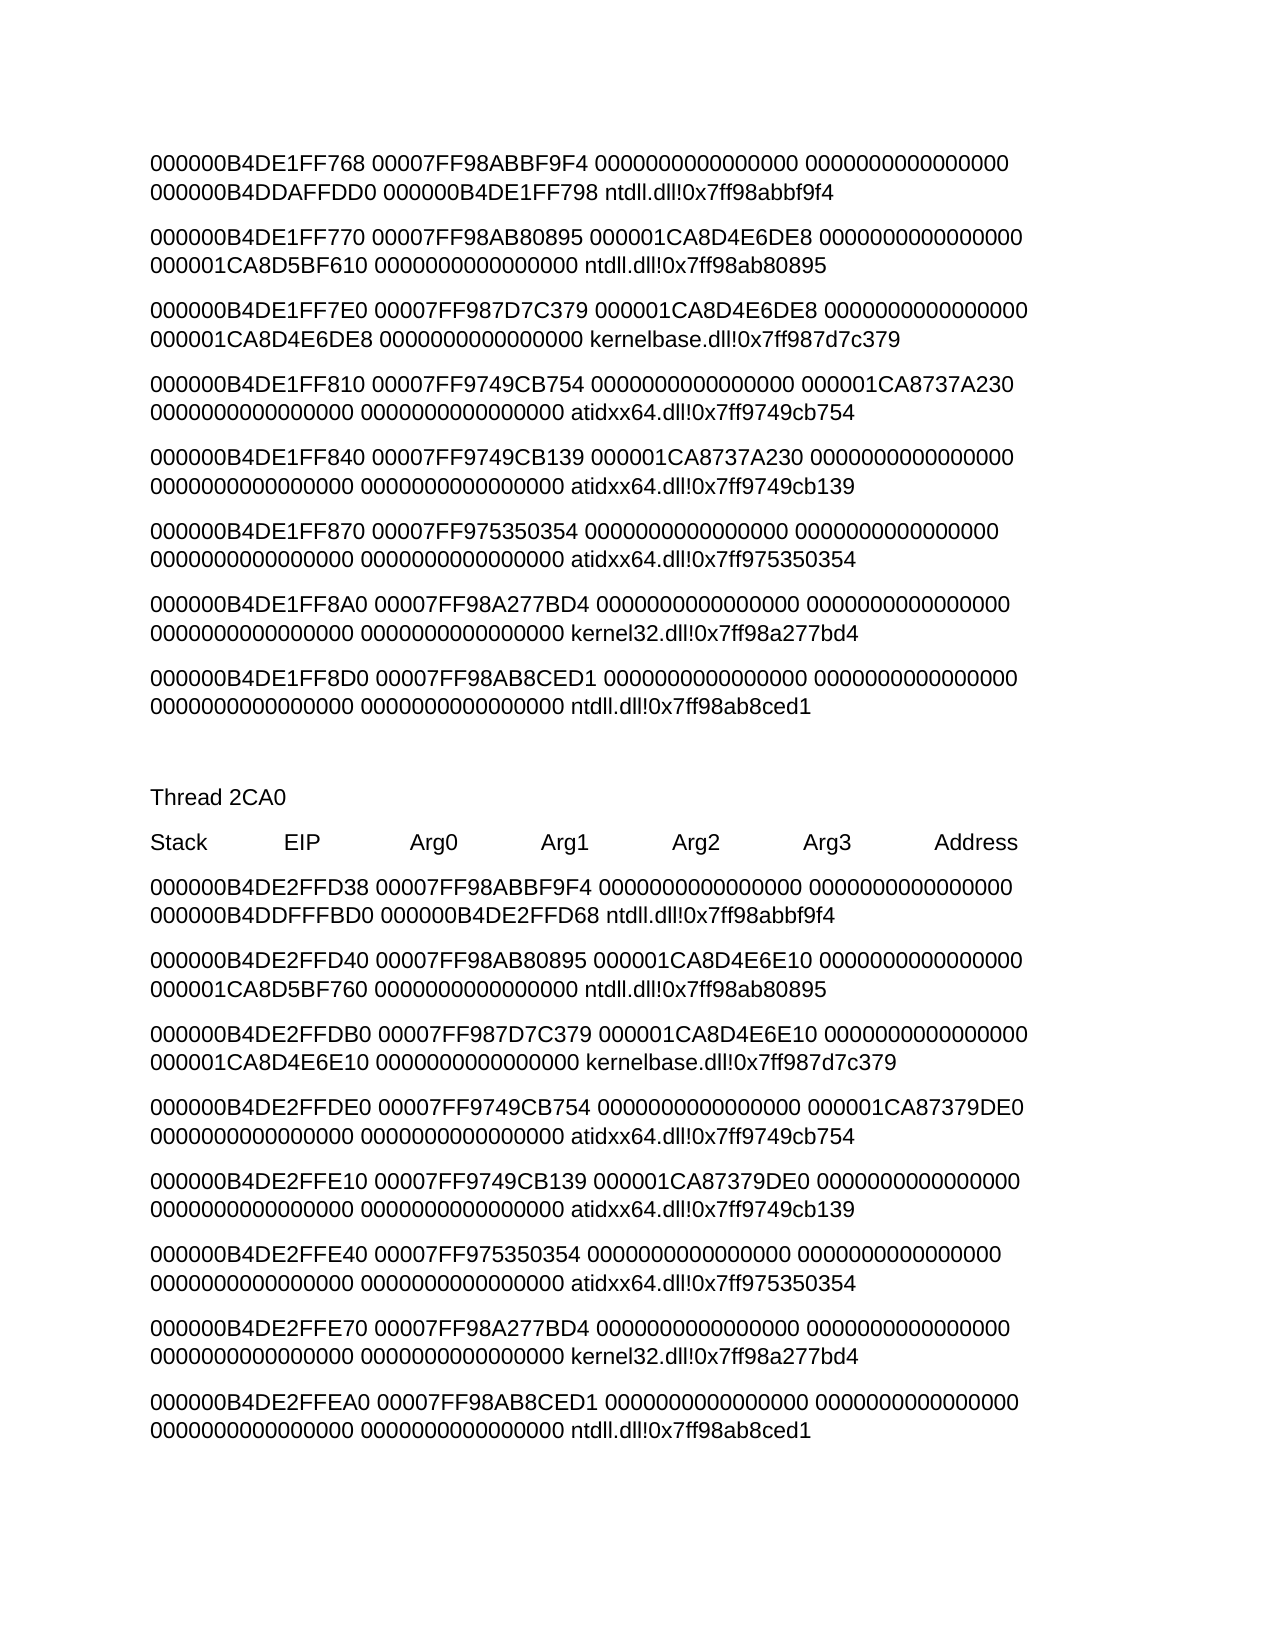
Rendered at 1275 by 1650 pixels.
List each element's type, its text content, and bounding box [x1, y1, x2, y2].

text 000000B4DE2FFE70 00007FF98A277BD4 0000000000000000 0000000000000000 0000000000000000 0000000000000000 kernel32.dll!0x7ff98a277bd4 [150, 1315, 1125, 1370]
text 000000B4DE1FF7E0 00007FF987D7C379 000001CA8D4E6DE8 0000000000000000 000001CA8D4E6DE8 0000000000000000 kernelbase.dll!0x7ff987d7c379 [150, 297, 1125, 352]
text 000000B4DE2FFD40 00007FF98AB80895 000001CA8D4E6E10 0000000000000000 000001CA8D5BF760 0000000000000000 ntdll.dll!0x7ff98ab80895 [150, 947, 1125, 1002]
text Thread 2CA0 [150, 783, 1125, 810]
text Stack EIP Arg0 Arg1 Arg2 Arg3 Address [150, 828, 1125, 855]
text 000000B4DE2FFD38 00007FF98ABBF9F4 0000000000000000 0000000000000000 000000B4DDFFFBD0 000000B4DE2FFD68 ntdll.dll!0x7ff98abbf9f4 [150, 874, 1125, 928]
text 000000B4DE2FFDB0 00007FF987D7C379 000001CA8D4E6E10 0000000000000000 000001CA8D4E6E10 0000000000000000 kernelbase.dll!0x7ff987d7c379 [150, 1021, 1125, 1076]
text 000000B4DE1FF768 00007FF98ABBF9F4 0000000000000000 0000000000000000 000000B4DDAFFDD0 000000B4DE1FF798 ntdll.dll!0x7ff98abbf9f4 [150, 150, 1125, 205]
text 000000B4DE2FFE10 00007FF9749CB139 000001CA87379DE0 0000000000000000 0000000000000000 0000000000000000 atidxx64.dll!0x7ff9749cb139 [150, 1168, 1125, 1223]
text 000000B4DE1FF810 00007FF9749CB754 0000000000000000 000001CA8737A230 0000000000000000 0000000000000000 atidxx64.dll!0x7ff9749cb754 [150, 371, 1125, 425]
text 000000B4DE1FF8A0 00007FF98A277BD4 0000000000000000 0000000000000000 0000000000000000 0000000000000000 kernel32.dll!0x7ff98a277bd4 [150, 591, 1125, 646]
text 000000B4DE2FFDE0 00007FF9749CB754 0000000000000000 000001CA87379DE0 0000000000000000 0000000000000000 atidxx64.dll!0x7ff9749cb754 [150, 1094, 1125, 1149]
text 000000B4DE1FF770 00007FF98AB80895 000001CA8D4E6DE8 0000000000000000 000001CA8D5BF610 0000000000000000 ntdll.dll!0x7ff98ab80895 [150, 223, 1125, 278]
text 000000B4DE1FF8D0 00007FF98AB8CED1 0000000000000000 0000000000000000 0000000000000000 0000000000000000 ntdll.dll!0x7ff98ab8ced1 [150, 665, 1125, 719]
text 000000B4DE1FF840 00007FF9749CB139 000001CA8737A230 0000000000000000 0000000000000000 0000000000000000 atidxx64.dll!0x7ff9749cb139 [150, 444, 1125, 499]
text 000000B4DE2FFEA0 00007FF98AB8CED1 0000000000000000 0000000000000000 0000000000000000 0000000000000000 ntdll.dll!0x7ff98ab8ced1 [150, 1388, 1125, 1443]
text 000000B4DE2FFE40 00007FF975350354 0000000000000000 0000000000000000 0000000000000000 0000000000000000 atidxx64.dll!0x7ff975350354 [150, 1241, 1125, 1296]
text 000000B4DE1FF870 00007FF975350354 0000000000000000 0000000000000000 0000000000000000 0000000000000000 atidxx64.dll!0x7ff975350354 [150, 518, 1125, 572]
